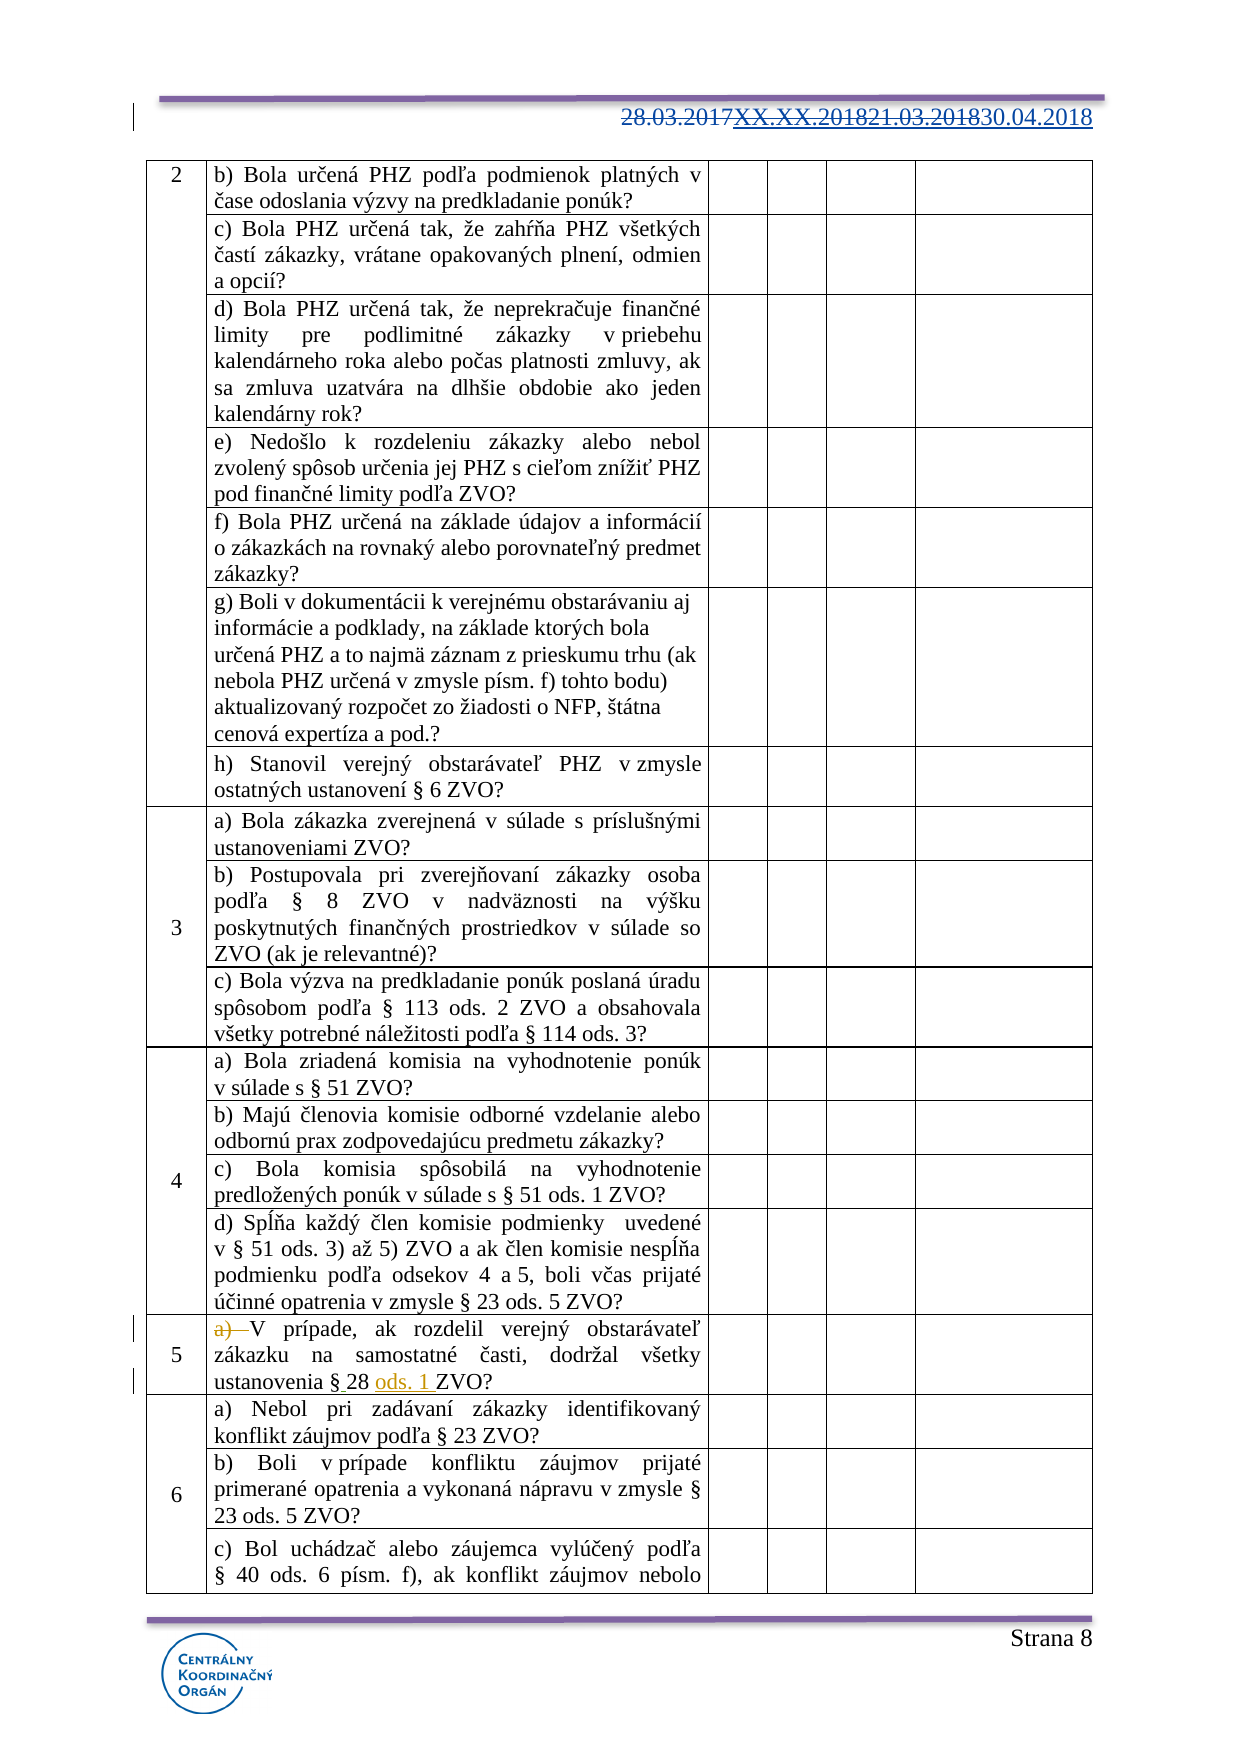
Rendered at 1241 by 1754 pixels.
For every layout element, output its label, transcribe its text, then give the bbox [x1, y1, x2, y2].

table_cell 6 [147, 1395, 206, 1593]
table_cell [827, 1048, 915, 1100]
table_cell b) Bola určená PHZ podľa podmienok platných v čase odoslania výzvy na predkladanie ponúk? [207, 161, 708, 214]
table_cell [827, 1155, 915, 1208]
table_cell [827, 1449, 915, 1528]
table_cell [709, 428, 767, 507]
table_cell [768, 588, 826, 746]
table_cell [916, 508, 1092, 587]
table_cell c) Bola komisia spôsobilá na vyhodnotenie predložených ponúk v súlade s § 51 ods. 1 ZVO? [207, 1155, 708, 1208]
table_cell [768, 1395, 826, 1448]
table_cell [709, 295, 767, 427]
table_cell [827, 968, 915, 1046]
table_cell [827, 747, 915, 806]
table_cell [827, 807, 915, 860]
table_cell [768, 295, 826, 427]
table_cell 5 [147, 1315, 206, 1394]
table_cell [768, 968, 826, 1046]
table_cell g) Boli v dokumentácii k verejnému obstarávaniu aj informácie a podklady, na základe ktorých bola určená PHZ a to najmä záznam z prieskumu trhu (ak nebola PHZ určená v zmysle písm. f) tohto bodu) aktualizovaný rozpočet zo žiadosti o NFP, štátna cenová expertíza a pod.? [207, 588, 708, 746]
table_cell [916, 807, 1092, 860]
table_cell [768, 1315, 826, 1394]
table_cell 2 [147, 161, 206, 806]
table_cell [916, 1155, 1092, 1208]
table_cell c) Bola PHZ určená tak, že zahŕňa PHZ všetkých častí zákazky, vrátane opakovaných plnení, odmien a opcií? [207, 215, 708, 294]
table_cell [827, 1315, 915, 1394]
table_cell [827, 428, 915, 507]
table_cell [916, 1048, 1092, 1100]
table_cell [827, 1209, 915, 1314]
table_cell [768, 161, 826, 214]
table_cell [916, 1529, 1092, 1593]
table_cell [709, 747, 767, 806]
table_cell [768, 807, 826, 860]
table_cell b) Boli v prípade konfliktu záujmov prijaté primerané opatrenia a vykonaná nápravu v zmysle § 23 ods. 5 ZVO? [207, 1449, 708, 1528]
table_cell [916, 215, 1092, 294]
table_cell a) Bola zriadená komisia na vyhodnotenie ponúk v súlade s § 51 ZVO? [207, 1048, 708, 1100]
table_cell 4 [147, 1048, 206, 1314]
table_cell [709, 588, 767, 746]
table_cell [827, 295, 915, 427]
table_cell [709, 1315, 767, 1394]
table_cell [768, 215, 826, 294]
table_cell [709, 161, 767, 214]
table_cell [827, 1395, 915, 1448]
table_cell [768, 508, 826, 587]
table_cell c) Bola výzva na predkladanie ponúk poslaná úradu spôsobom podľa § 113 ods. 2 ZVO a obsahovala všetky potrebné náležitosti podľa § 114 ods. 3? [207, 968, 708, 1046]
table_cell [916, 1101, 1092, 1154]
table_cell [827, 861, 915, 966]
table_cell h) Stanovil verejný obstarávateľ PHZ v zmysle ostatných ustanovení § 6 ZVO? [207, 747, 708, 806]
table_cell [916, 1449, 1092, 1528]
table_cell f) Bola PHZ určená na základe údajov a informácií o zákazkách na rovnaký alebo porovnateľný predmet zákazky? [207, 508, 708, 587]
table_cell V prípade, ak rozdelil verejný obstarávateľ zákazku na samostatné časti, dodržal všetky ustanovenia §28 ZVO? [207, 1315, 708, 1394]
table_cell [709, 968, 767, 1046]
table_cell e) Nedošlo k rozdeleniu zákazky alebo nebol zvolený spôsob určenia jej PHZ s cieľom znížiť PHZ pod finančné limity podľa ZVO? [207, 428, 708, 507]
table_cell [916, 968, 1092, 1046]
table_cell [709, 1048, 767, 1100]
table_cell [916, 1395, 1092, 1448]
table_cell [709, 1101, 767, 1154]
table_cell [916, 1209, 1092, 1314]
table_cell [768, 861, 826, 966]
table_cell [916, 588, 1092, 746]
table_cell d) Spĺňa každý člen komisie podmienky uvedené v § 51 ods. 3) až 5) ZVO a ak člen komisie nespĺňa podmienku podľa odsekov 4 a 5, boli včas prijaté účinné opatrenia v zmysle § 23 ods. 5 ZVO? [207, 1209, 708, 1314]
table_cell [827, 588, 915, 746]
table_cell [768, 1048, 826, 1100]
table_cell [709, 861, 767, 966]
table_cell b) Postupovala pri zverejňovaní zákazky osoba podľa § 8 ZVO v nadväznosti na výšku poskytnutých finančných prostriedkov v súlade so ZVO (ak je relevantné)? [207, 861, 708, 966]
table_cell [916, 1315, 1092, 1394]
table_cell [709, 1155, 767, 1208]
table_cell [709, 215, 767, 294]
table_cell [709, 1395, 767, 1448]
table_cell [709, 508, 767, 587]
table_cell [768, 1155, 826, 1208]
table_cell b) Majú členovia komisie odborné vzdelanie alebo odbornú prax zodpovedajúcu predmetu zákazky? [207, 1101, 708, 1154]
table_cell [709, 1209, 767, 1314]
table_cell [827, 161, 915, 214]
table_cell [916, 428, 1092, 507]
table_cell [916, 161, 1092, 214]
table_cell [768, 1449, 826, 1528]
table_cell [827, 1529, 915, 1593]
table_cell [916, 861, 1092, 966]
picture [159, 1631, 272, 1713]
table_cell [827, 508, 915, 587]
table_cell [768, 1529, 826, 1593]
table_cell [768, 1209, 826, 1314]
table_cell [709, 1449, 767, 1528]
table_cell a) Nebol pri zadávaní zákazky identifikovaný konflikt záujmov podľa § 23 ZVO? [207, 1395, 708, 1448]
table_cell [768, 747, 826, 806]
table_cell d) Bola PHZ určená tak, že neprekračuje finančné limity pre podlimitné zákazky v priebehu kalendárneho roka alebo počas platnosti zmluvy, ak sa zmluva uzatvára na dlhšie obdobie ako jeden kalendárny rok? [207, 295, 708, 427]
table_cell [768, 428, 826, 507]
table_cell a) Bola zákazka zverejnená v súlade s príslušnými ustanoveniami ZVO? [207, 807, 708, 860]
table_cell 3 [147, 807, 206, 1046]
table_cell [916, 747, 1092, 806]
table_cell [827, 215, 915, 294]
table_cell [709, 1529, 767, 1593]
table_cell [709, 807, 767, 860]
table_cell [916, 295, 1092, 427]
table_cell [207, 1529, 708, 1593]
table_cell [768, 1101, 826, 1154]
table_cell [827, 1101, 915, 1154]
